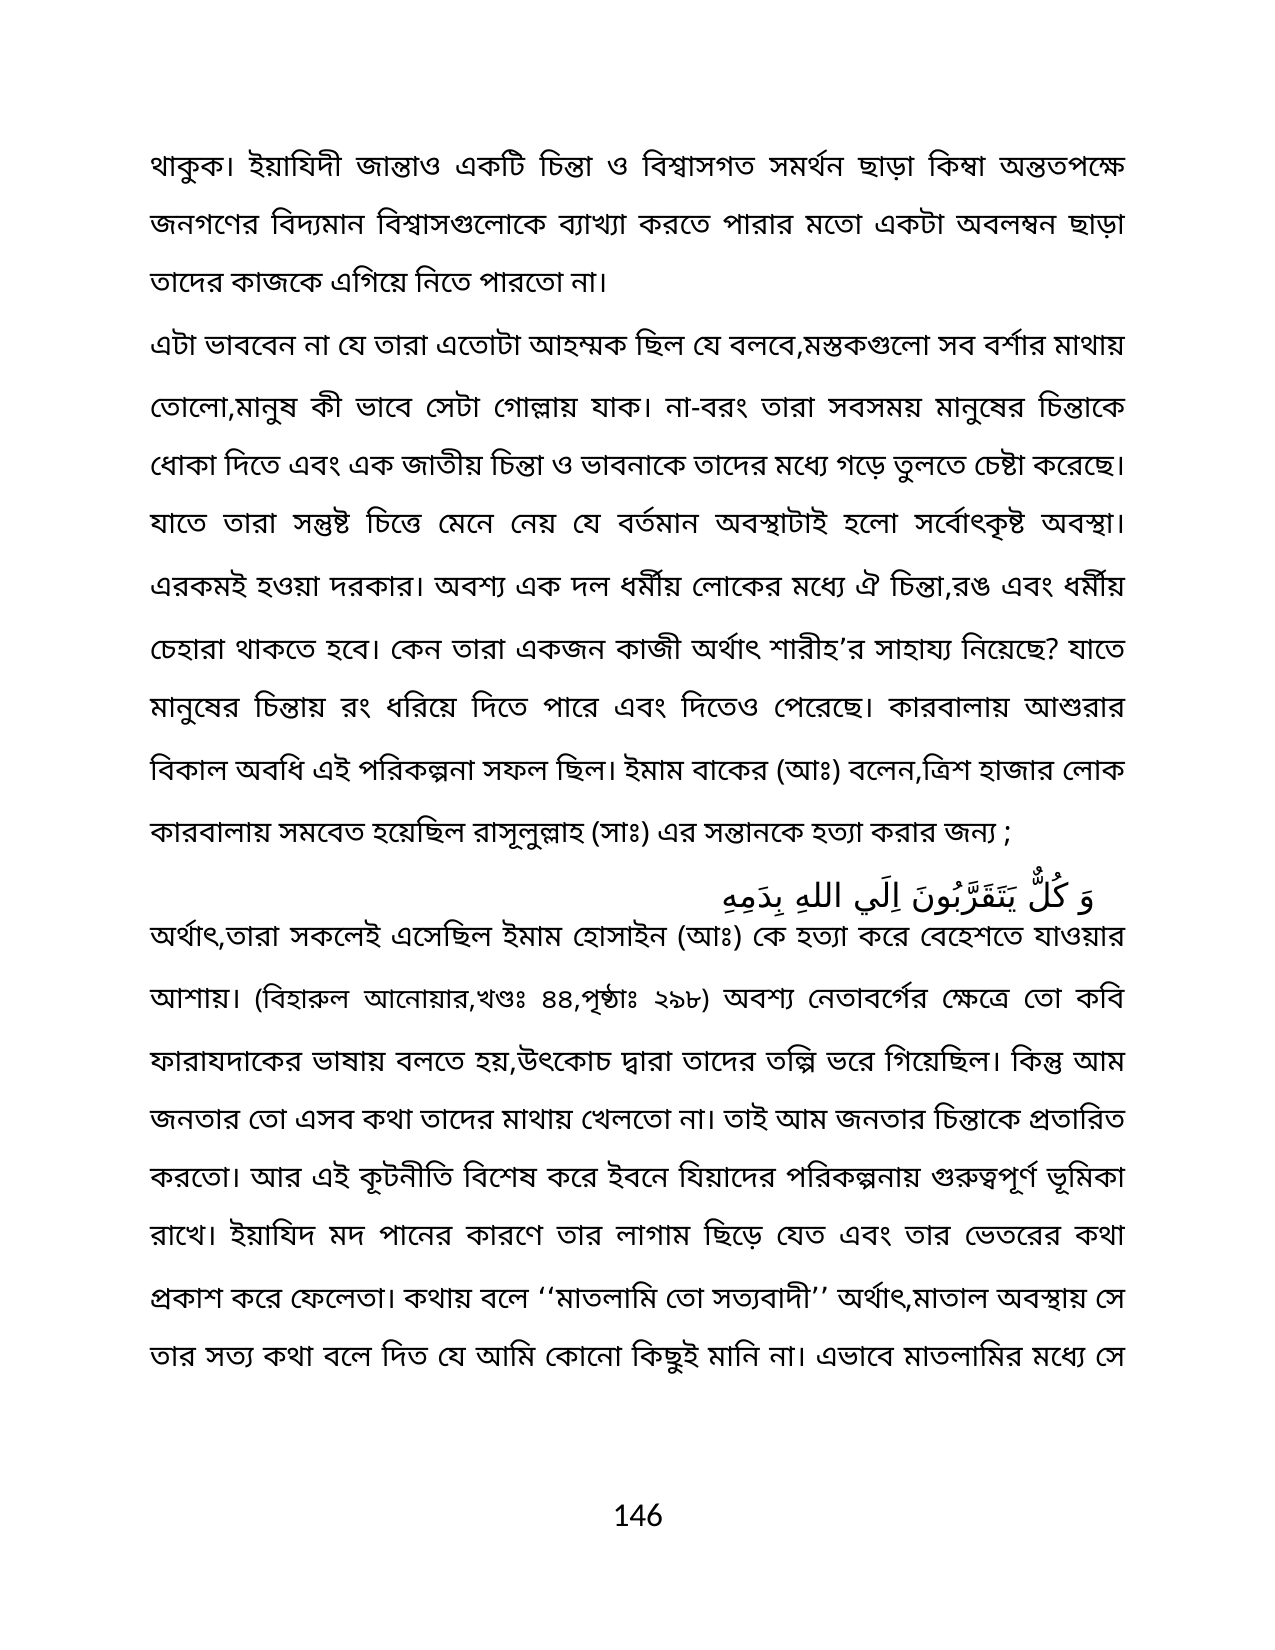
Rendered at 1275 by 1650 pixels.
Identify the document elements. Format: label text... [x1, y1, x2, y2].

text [150, 150, 1125, 304]
text وَ کُلٌّ يَتَقَرَّبُونَ اِلَي اللهِ بِدَمِهِ [150, 876, 1125, 915]
text এটা ভাববেন না যে তারা এতোটা আহম্মক ছিল যে বলবে,মস্তকগুলো সব বর্শার মাথায় তোলো,মানুষ কী ভাবে সেটা গোল্লায় যাক। না-বরং তারা সবসময় মানুষের চিন্তাকে ধোকা দিতে এবং এক জাতীয় চিন্তা ও ভাবনাকে তাদের মধ্যে গড়ে তুলতে চেষ্টা করেছে। যাতে তারা সন্তুষ্ট চিত্তে মেনে নেয় যে বর্তমান অবস্থাটাই হলো সর্বোৎকৃষ্ট অবস্থা। এরকমই হওয়া দরকার। অবশ্য এক দল ধর্মীয় লোকের মধ্যে ঐ চিন্তা,রঙ এবং ধর্মীয় চেহারা থাকতে হবে। কেন তারা একজন কাজী অর্থাৎ শারীহ’র সাহায্য নিয়েছে? যাতে মানুষের চিন্তায় রং ধরিয়ে দিতে পারে এবং দিতেও পেরেছে। কারবালায় আশুরার বিকাল অবধি এই পরিকল্পনা সফল ছিল। ইমাম বাকের (আঃ) বলেন,ত্রিশ হাজার লোক কারবালায় সমবেত হয়েছিল রাসূলুল্লাহ (সাঃ) এর সন্তানকে হত্যা করার জন্য ; [150, 324, 1125, 854]
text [150, 915, 1125, 1378]
